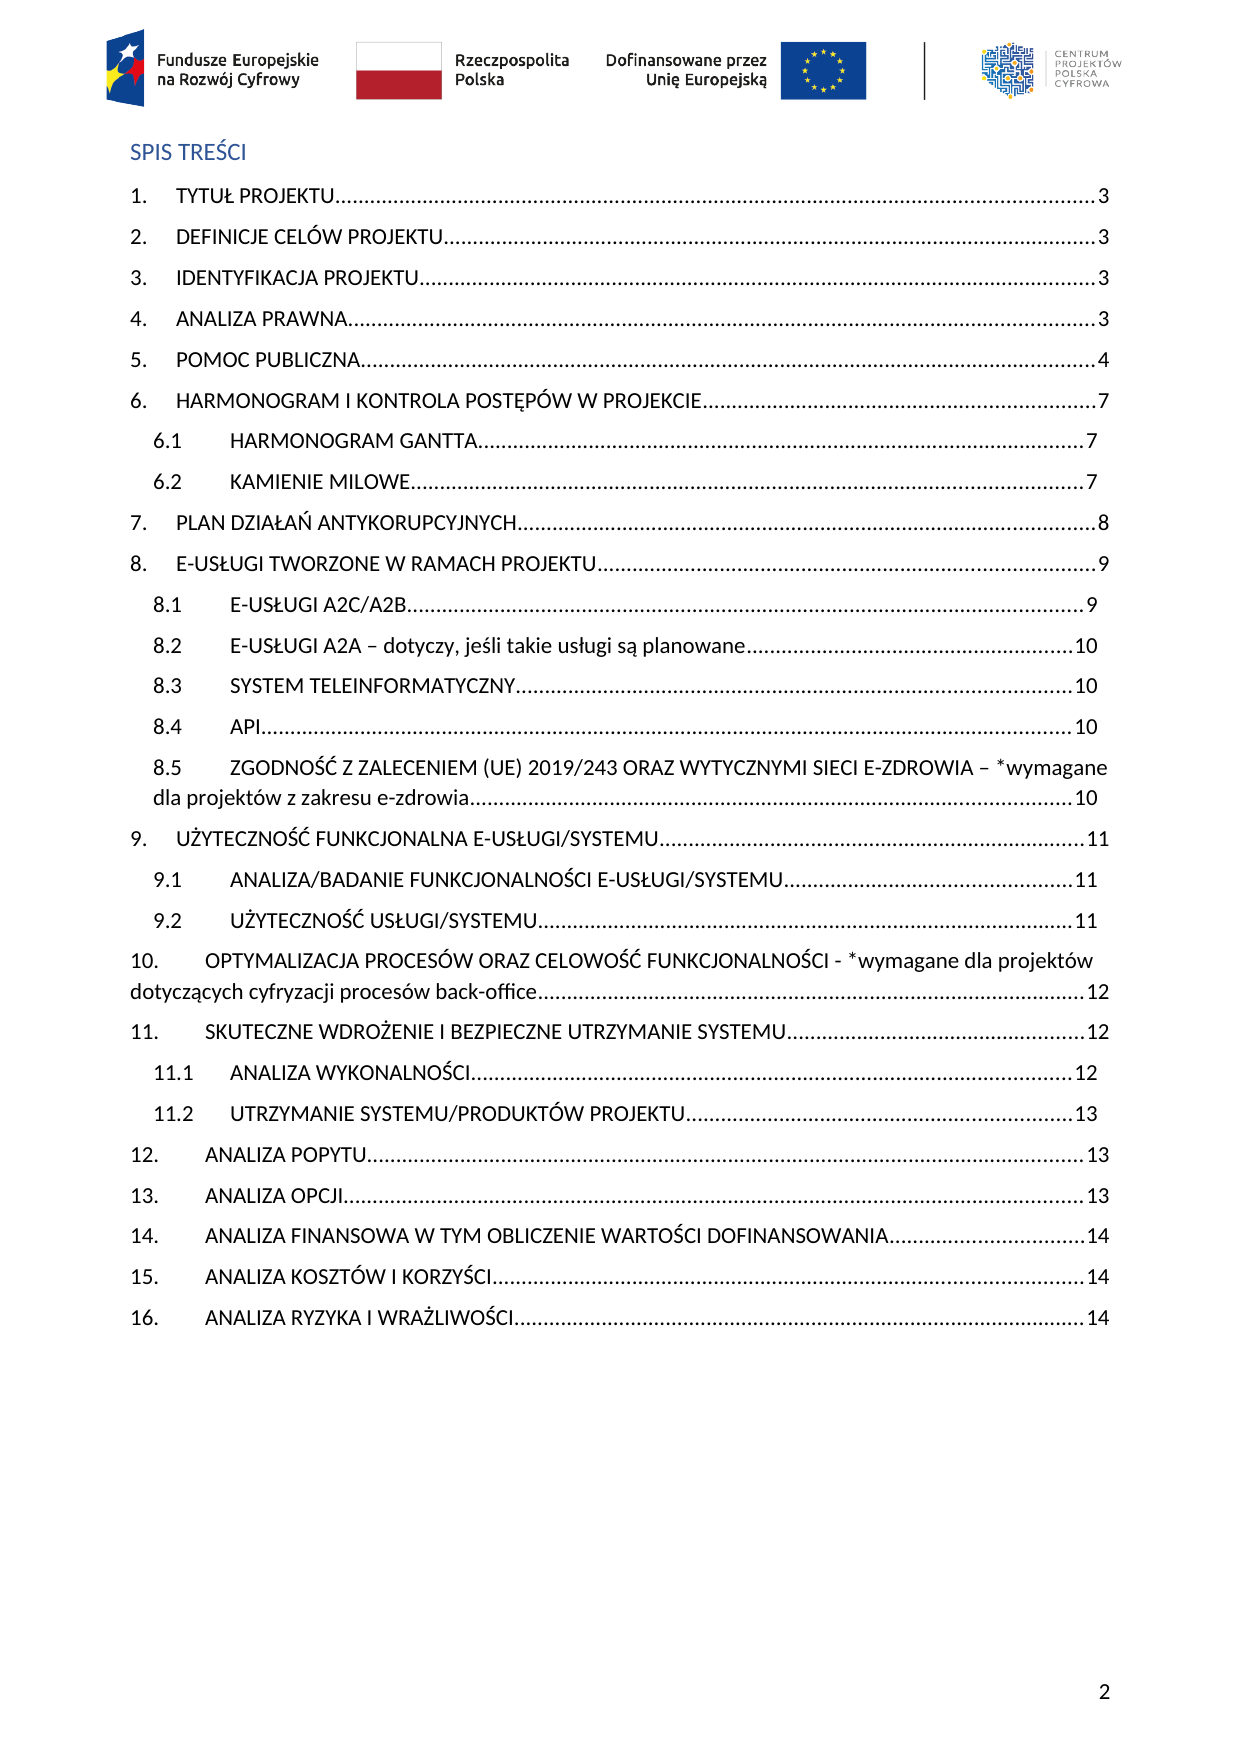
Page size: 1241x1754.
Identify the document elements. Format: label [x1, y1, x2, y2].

picture [106, 29, 1122, 107]
